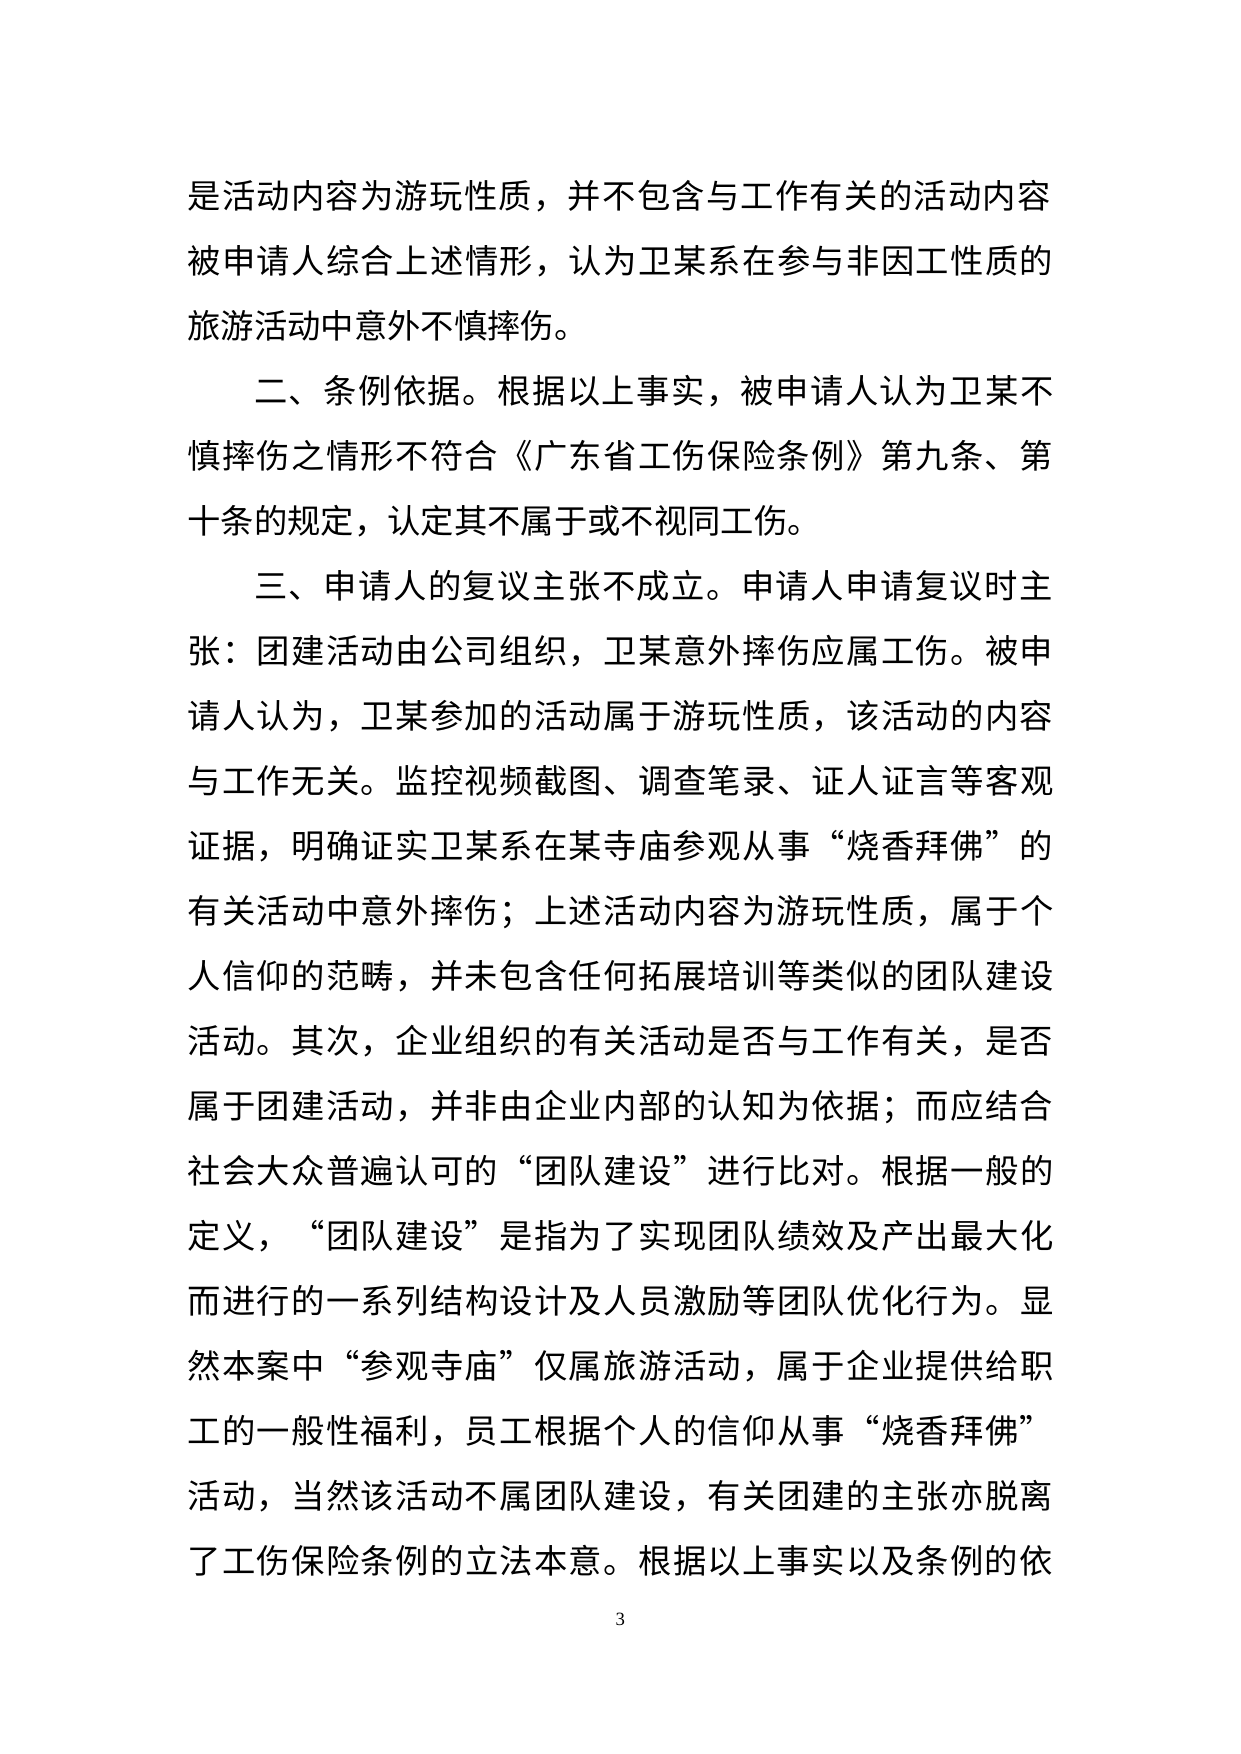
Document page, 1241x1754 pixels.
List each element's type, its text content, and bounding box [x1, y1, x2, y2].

text 二、条例依据。根据以上事实，被申请人认为卫某不慎摔伤之情形不符合《广东省工伤保险条例》第九条、第十条的规定，认定其不属于或不视同工伤。 [187, 357, 1053, 552]
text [187, 552, 1053, 1592]
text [187, 162, 1053, 357]
